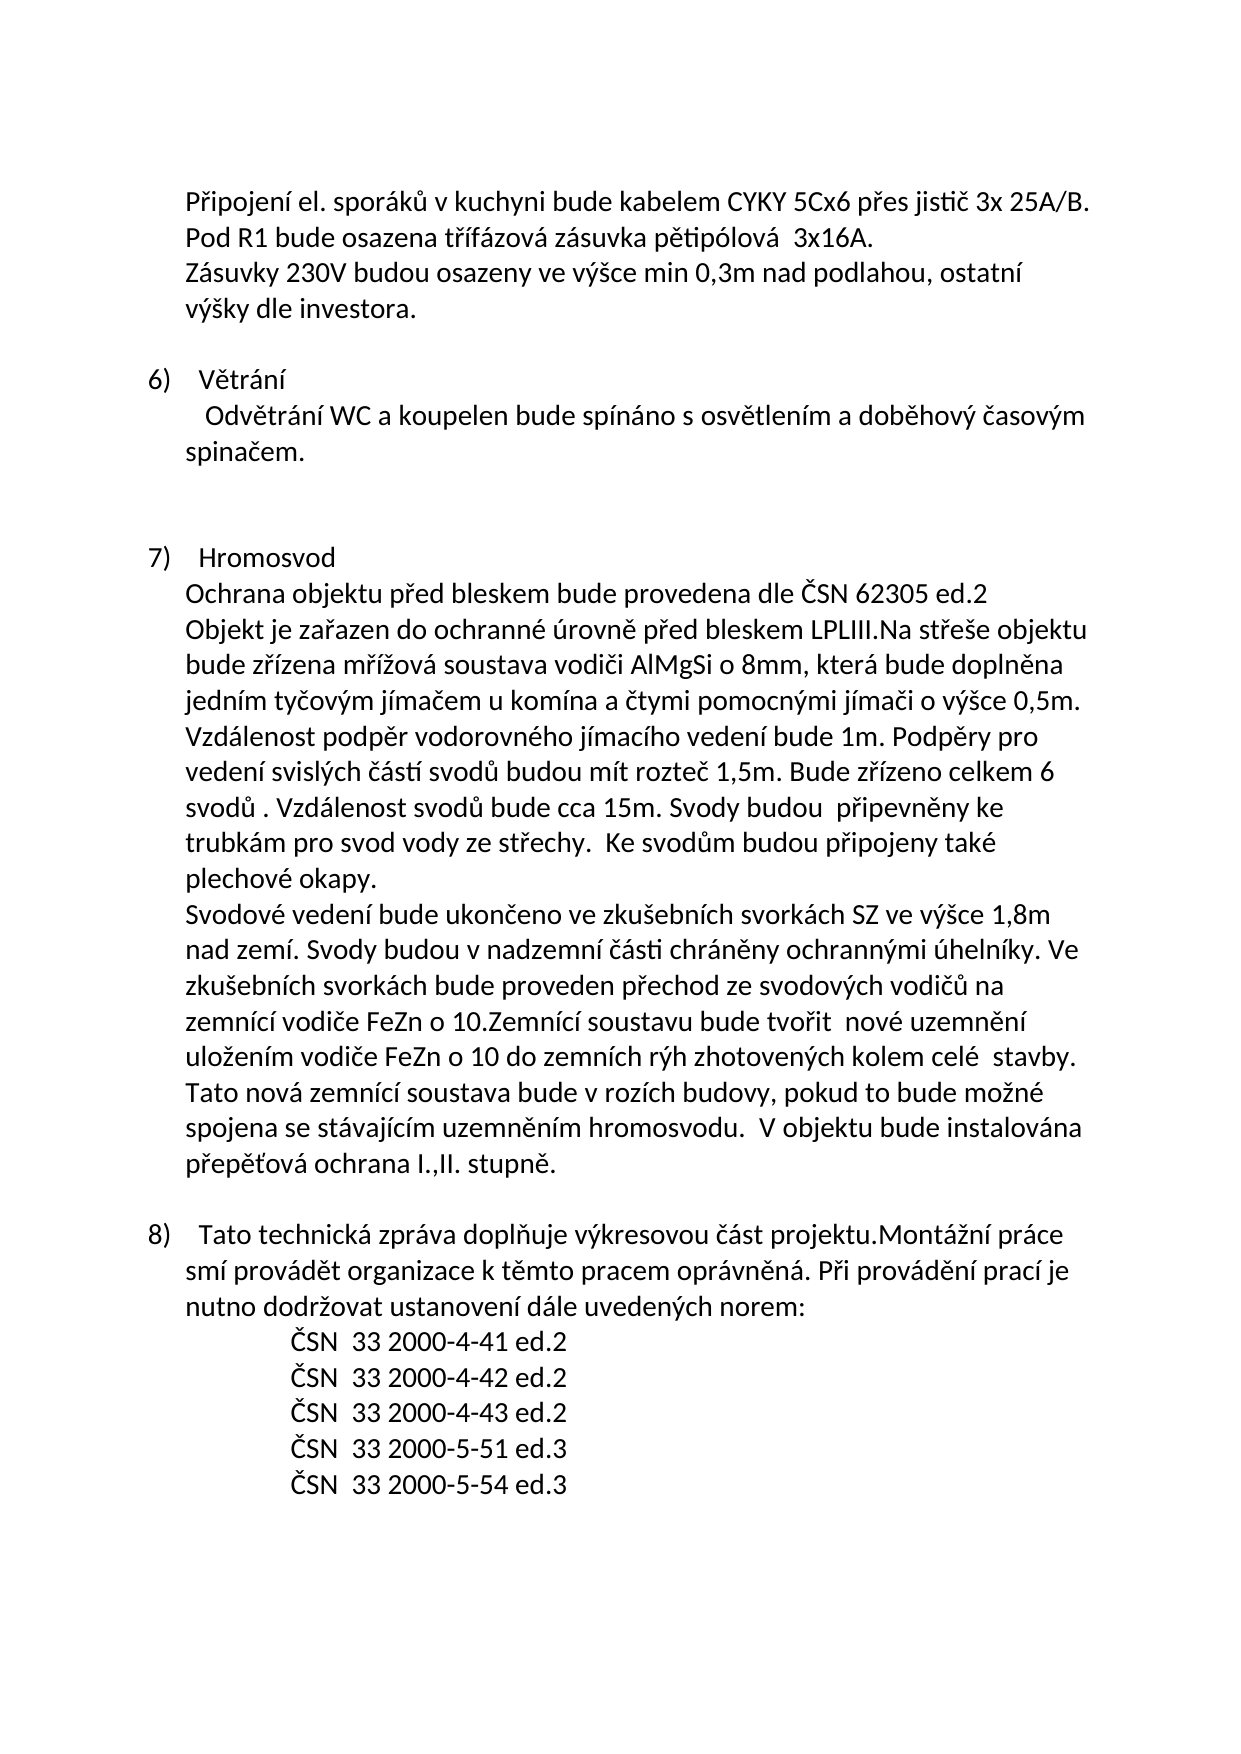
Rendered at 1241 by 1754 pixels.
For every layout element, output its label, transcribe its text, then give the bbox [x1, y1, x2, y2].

list Větrání [148, 361, 1093, 397]
list Hromosvod [148, 539, 1093, 575]
text ČSN 33 2000-5-54 ed.3 [185, 1466, 1093, 1501]
text ČSN 33 2000-4-42 ed.2 [185, 1359, 1093, 1394]
text Připojení el. sporáků v kuchyni bude kabelem CYKY 5Cx6 přes jistič 3x 25A/B. Pod R1 bude osazena třífázová zásuvka pětipólová 3x16A. [185, 183, 1093, 254]
text Ochrana objektu před bleskem bude provedena dle ČSN 62305 ed.2 [185, 575, 1093, 611]
list Tato technická zpráva doplňuje výkresovou část projektu.Montážní práce smí provádět organizace k těmto pracem oprávněná. Při provádění prací je nutno dodržovat ustanovení dále uvedených norem: [148, 1216, 1093, 1323]
text ČSN 33 2000-4-41 ed.2 [185, 1323, 1093, 1359]
text ČSN 33 2000-4-43 ed.2 [185, 1394, 1093, 1430]
text Zásuvky 230V budou osazeny ve výšce min 0,3m nad podlahou, ostatní výšky dle investora. [185, 254, 1093, 326]
text Objekt je zařazen do ochranné úrovně před bleskem LPLIII.Na střeše objektu bude zřízena mřížová soustava vodiči AlMgSi o 8mm, která bude doplněna jedním tyčovým jímačem u komína a čtymi pomocnými jímači o výšce 0,5m. Vzdálenost podpěr vodorovného jímacího vedení bude 1m. Podpěry pro vedení svislých částí svodů budou mít rozteč 1,5m. Bude zřízeno celkem 6 svodů . Vzdálenost svodů bude cca 15m. Svody budou připevněny ke trubkám pro svod vody ze střechy. Ke svodům budou připojeny také plechové okapy. [185, 611, 1093, 896]
text Svodové vedení bude ukončeno ve zkušebních svorkách SZ ve výšce 1,8m nad zemí. Svody budou v nadzemní části chráněny ochrannými úhelníky. Ve zkušebních svorkách bude proveden přechod ze svodových vodičů na zemnící vodiče FeZn o 10.Zemnící soustavu bude tvořit nové uzemnění uložením vodiče FeZn o 10 do zemních rýh zhotovených kolem celé stavby. Tato nová zemnící soustava bude v rozích budovy, pokud to bude možné spojena se stávajícím uzemněním hromosvodu. V objektu bude instalována přepěťová ochrana I.,II. stupně. [185, 896, 1093, 1181]
text ČSN 33 2000-5-51 ed.3 [185, 1430, 1093, 1466]
text Odvětrání WC a koupelen bude spínáno s osvětlením a doběhový časovým spinačem. [185, 397, 1093, 468]
